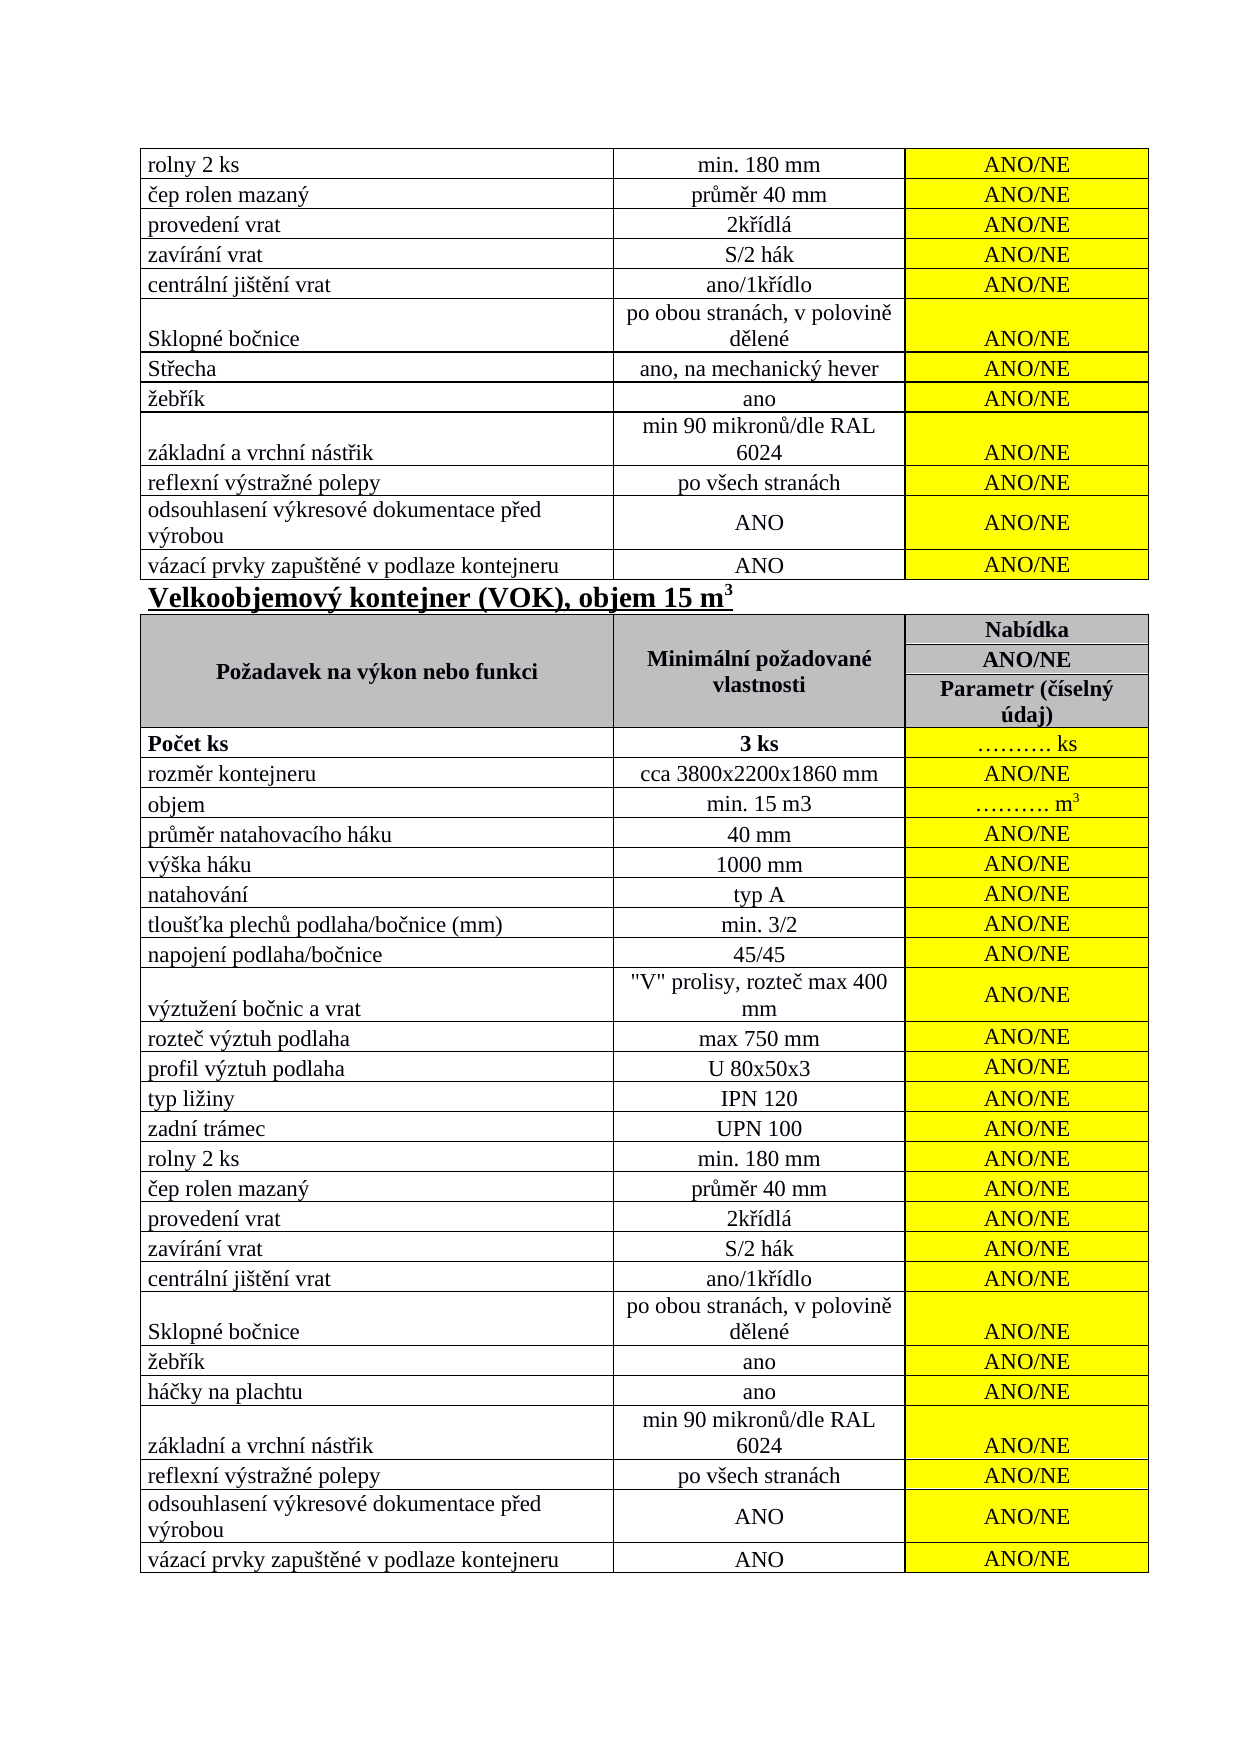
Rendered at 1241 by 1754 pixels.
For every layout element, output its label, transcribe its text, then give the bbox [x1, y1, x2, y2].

table_cell ANO/NE [906, 466, 1148, 495]
table_cell objem [141, 788, 613, 817]
table_cell výztužení bočnic a vrat [141, 968, 613, 1021]
table_cell zavírání vrat [141, 1232, 613, 1261]
table_cell max 750 mm [614, 1022, 904, 1051]
table_cell Sklopné bočnice [141, 299, 613, 351]
table_cell ANO/NE [906, 968, 1148, 1021]
table_cell napojení podlaha/bočnice [141, 938, 613, 967]
table_cell ANO/NE [906, 1112, 1148, 1141]
table_cell ANO/NE [906, 269, 1148, 298]
table_cell ANO/NE [906, 1460, 1148, 1488]
table_cell ano [614, 383, 904, 411]
table_cell centrální jištění vrat [141, 269, 613, 298]
table_cell typ A [614, 878, 904, 907]
table_cell ANO/NE [906, 179, 1148, 208]
table_cell rozteč výztuh podlaha [141, 1022, 613, 1051]
table_cell ANO/NE [906, 1490, 1148, 1542]
table_header Nabídka [906, 615, 1148, 643]
table_cell reflexní výstražné polepy [141, 1460, 613, 1488]
table_cell odsouhlasení výkresové dokumentace před výrobou [141, 1490, 613, 1542]
table_cell Sklopné bočnice [141, 1292, 613, 1345]
table_cell základní a vrchní nástřik [141, 413, 613, 465]
table_cell ANO/NE [906, 1082, 1148, 1111]
table_cell žebřík [141, 383, 613, 411]
table_cell čep rolen mazaný [141, 179, 613, 208]
table_cell ANO [614, 1490, 904, 1542]
table_cell 3 ks [614, 728, 904, 757]
table_cell ANO/NE [906, 1543, 1148, 1572]
table_cell ANO/NE [906, 1052, 1148, 1081]
table_cell ANO/NE [906, 1142, 1148, 1171]
table_cell výška háku [141, 848, 613, 877]
table_cell natahování [141, 878, 613, 907]
table_cell ano, na mechanický hever [614, 353, 904, 381]
table_cell po všech stranách [614, 1460, 904, 1488]
table_cell zadní trámec [141, 1112, 613, 1141]
table_cell Počet ks [141, 728, 613, 757]
table_cell po všech stranách [614, 466, 904, 495]
table_cell provedení vrat [141, 1202, 613, 1231]
table_cell ANO/NE [906, 938, 1148, 967]
table_cell ANO/NE [906, 1202, 1148, 1231]
table_cell ANO/NE [906, 1172, 1148, 1201]
table_cell ano [614, 1376, 904, 1405]
table_cell min. 3/2 [614, 908, 904, 937]
table_cell ANO/NE [906, 1346, 1148, 1375]
table_cell U 80x50x3 [614, 1052, 904, 1081]
text Velkoobjemový kontejner (VOK), objem 15 m3 [148, 580, 1092, 613]
table_cell UPN 100 [614, 1112, 904, 1141]
table_cell 1000 mm [614, 848, 904, 877]
table_cell ANO/NE [906, 645, 1148, 673]
table_cell průměr natahovacího háku [141, 818, 613, 847]
table_cell ANO/NE [906, 550, 1148, 579]
table_cell centrální jištění vrat [141, 1262, 613, 1291]
table_cell vázací prvky zapuštěné v podlaze kontejneru [141, 550, 613, 579]
table_cell ANO/NE [906, 209, 1148, 238]
table_cell ano/1křídlo [614, 269, 904, 298]
table_cell rolny 2 ks [141, 1142, 613, 1171]
table_cell ANO [614, 1543, 904, 1572]
table_cell ………. m3 [906, 788, 1148, 817]
table_cell reflexní výstražné polepy [141, 466, 613, 495]
table_cell zavírání vrat [141, 239, 613, 268]
table_cell ………. ks [906, 728, 1148, 757]
table_cell rozměr kontejneru [141, 758, 613, 787]
table_cell vázací prvky zapuštěné v podlaze kontejneru [141, 1543, 613, 1572]
table_cell ANO/NE [906, 149, 1148, 178]
table_cell ANO/NE [906, 758, 1148, 787]
table_cell ANO/NE [906, 848, 1148, 877]
table_cell profil výztuh podlaha [141, 1052, 613, 1081]
table_cell min. 180 mm [614, 1142, 904, 1171]
table_cell "V" prolisy, rozteč max 400 mm [614, 968, 904, 1021]
table_cell po obou stranách, v polovině dělené [614, 1292, 904, 1345]
table_cell ANO/NE [906, 383, 1148, 411]
table_cell ANO/NE [906, 1232, 1148, 1261]
table_cell Parametr (číselný údaj) [906, 675, 1148, 727]
table_cell ANO/NE [906, 353, 1148, 381]
table_cell ANO/NE [906, 1022, 1148, 1051]
table_cell ANO/NE [906, 908, 1148, 937]
table_cell háčky na plachtu [141, 1376, 613, 1405]
table_cell po obou stranách, v polovině dělené [614, 299, 904, 351]
table_cell Střecha [141, 353, 613, 381]
table_cell ANO/NE [906, 299, 1148, 351]
table_cell ANO/NE [906, 1292, 1148, 1345]
table_header Požadavek na výkon nebo funkci [141, 615, 613, 727]
table_cell ano [614, 1346, 904, 1375]
table_cell ANO/NE [906, 818, 1148, 847]
table_cell min. 15 m3 [614, 788, 904, 817]
table_cell ANO/NE [906, 239, 1148, 268]
table_cell 40 mm [614, 818, 904, 847]
table_cell provedení vrat [141, 209, 613, 238]
table_cell IPN 120 [614, 1082, 904, 1111]
table_cell S/2 hák [614, 239, 904, 268]
table_cell 2křídlá [614, 1202, 904, 1231]
table_cell 45/45 [614, 938, 904, 967]
table_cell tloušťka plechů podlaha/bočnice (mm) [141, 908, 613, 937]
table_cell ANO/NE [906, 496, 1148, 549]
table_cell ano/1křídlo [614, 1262, 904, 1291]
table_cell ANO [614, 496, 904, 549]
table_cell rolny 2 ks [141, 149, 613, 178]
table_cell cca 3800x2200x1860 mm [614, 758, 904, 787]
table_cell průměr 40 mm [614, 179, 904, 208]
table_cell ANO/NE [906, 413, 1148, 465]
table_cell 2křídlá [614, 209, 904, 238]
table_cell min. 180 mm [614, 149, 904, 178]
table_cell čep rolen mazaný [141, 1172, 613, 1201]
table_cell průměr 40 mm [614, 1172, 904, 1201]
table_header Minimální požadované vlastnosti [614, 615, 904, 727]
table_cell ANO [614, 550, 904, 579]
table_cell odsouhlasení výkresové dokumentace před výrobou [141, 496, 613, 549]
table_cell min 90 mikronů/dle RAL 6024 [614, 413, 904, 465]
table_cell ANO/NE [906, 1376, 1148, 1405]
table_cell žebřík [141, 1346, 613, 1375]
table_cell typ ližiny [141, 1082, 613, 1111]
table_cell min 90 mikronů/dle RAL 6024 [614, 1406, 904, 1458]
table_cell ANO/NE [906, 878, 1148, 907]
table_cell ANO/NE [906, 1262, 1148, 1291]
table_cell ANO/NE [906, 1406, 1148, 1458]
table_cell základní a vrchní nástřik [141, 1406, 613, 1458]
table_cell S/2 hák [614, 1232, 904, 1261]
